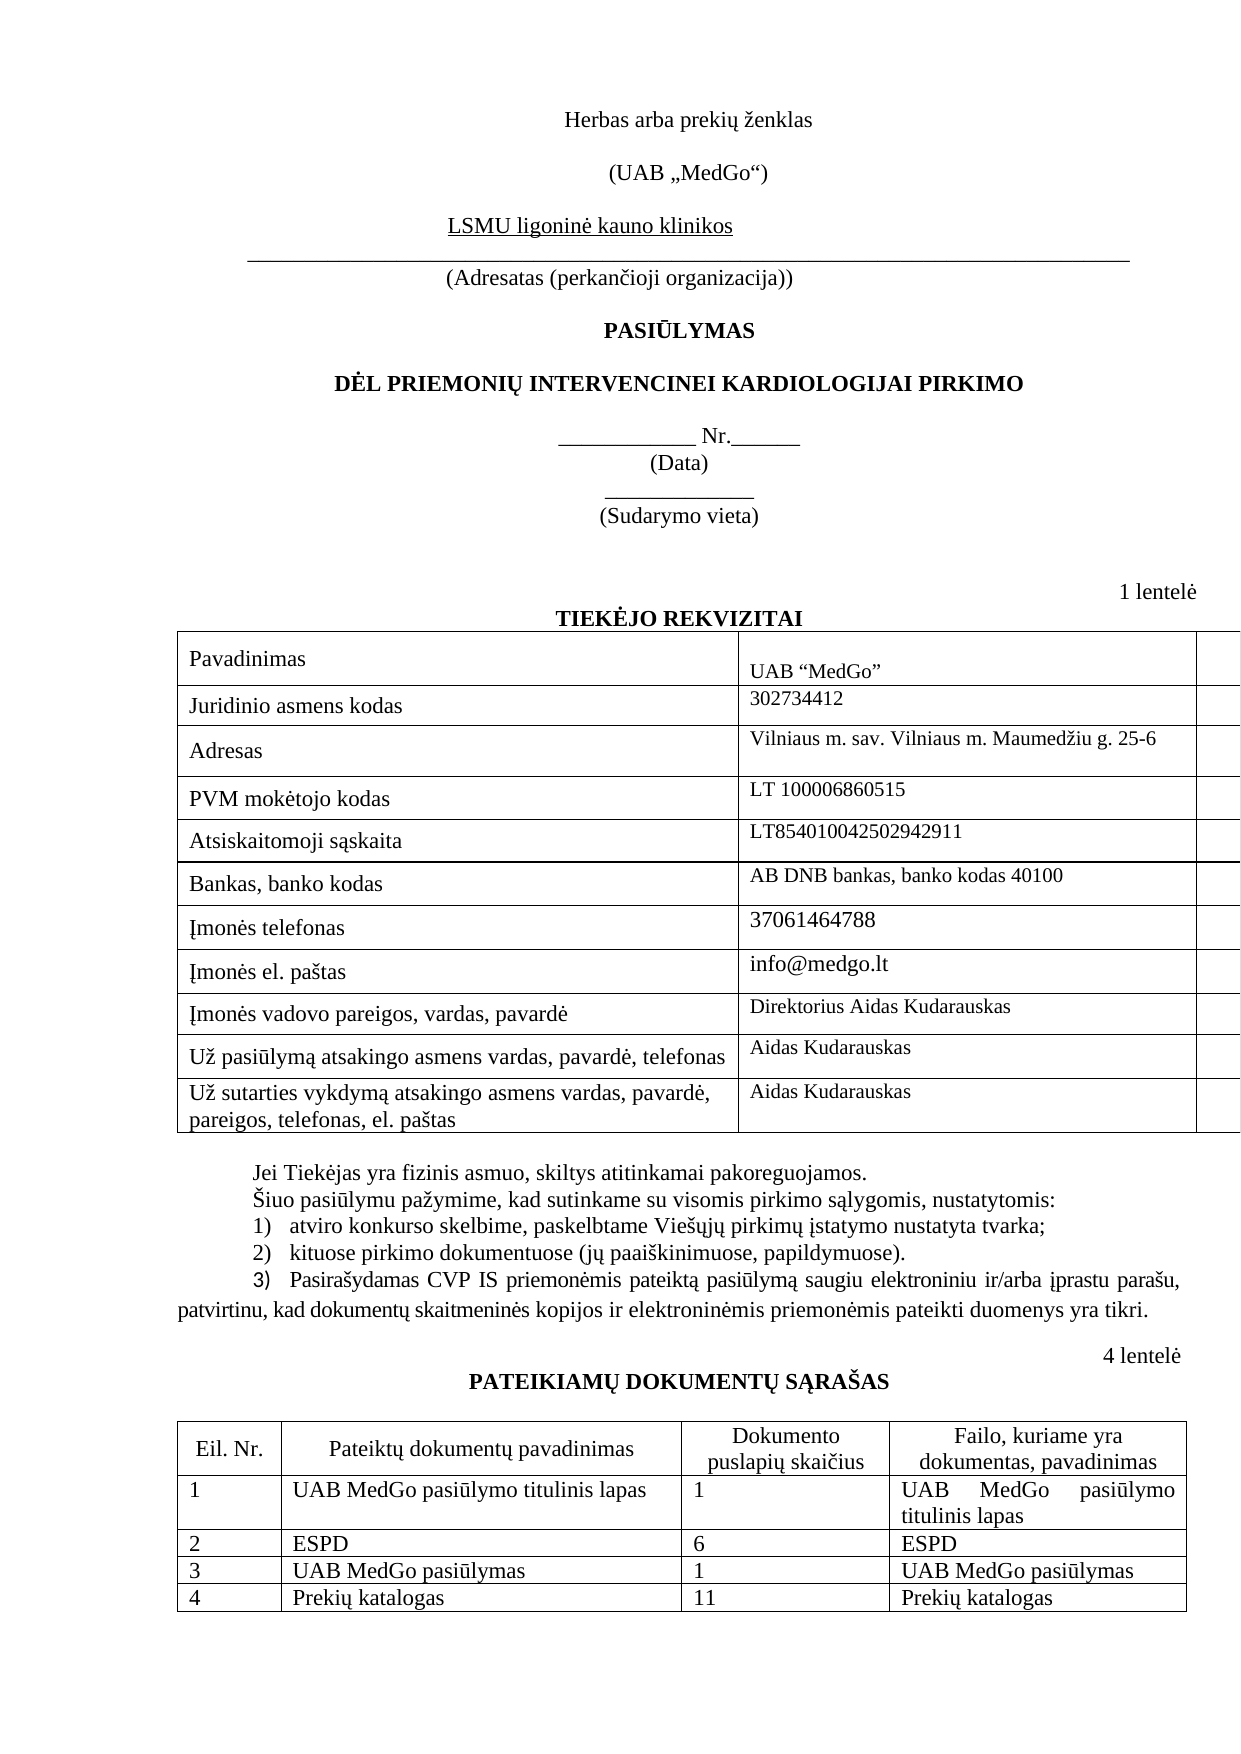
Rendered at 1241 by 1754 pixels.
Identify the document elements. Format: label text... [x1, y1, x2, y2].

table_cell Direktorius Aidas Kudarauskas [739, 994, 1196, 1034]
text _____________ [177, 475, 1181, 502]
table_cell Įmonės telefonas [178, 906, 738, 949]
table_header Failo, kuriame yra dokumentas, pavadinimas [890, 1422, 1186, 1475]
text Jei Tiekėjas yra fizinis asmuo, skiltys atitinkamai pakoreguojamos. [177, 1159, 1181, 1186]
table_cell AB DNB bankas, banko kodas 40100 [739, 863, 1196, 905]
table_cell 2 [178, 1530, 281, 1556]
text PATEIKIAMŲ DOKUMENTŲ SĄRAŠAS [177, 1368, 1181, 1395]
table_cell Aidas Kudarauskas [739, 1035, 1196, 1078]
text 1 lentelė [177, 554, 1197, 605]
list atviro konkurso skelbime, paskelbtame Viešųjų pirkimų įstatymo nustatyta tvarka; [177, 1212, 1181, 1238]
table_cell LT 100006860515 [739, 777, 1196, 818]
table_cell [1197, 726, 1240, 776]
table_cell Prekių katalogas [282, 1584, 681, 1611]
table_cell 37061464788 [739, 906, 1196, 949]
table_cell 11 [682, 1584, 889, 1611]
table_cell [1197, 686, 1240, 724]
table_cell UAB MedGo pasiūlymas [282, 1557, 681, 1583]
text ____________ Nr.______ [177, 423, 1181, 449]
table_cell UAB MedGo pasiūlymo titulinis lapas [282, 1476, 681, 1528]
table_cell Adresas [178, 726, 738, 776]
table_cell 1 [682, 1476, 889, 1528]
table_cell 1 [682, 1557, 889, 1583]
table_cell UAB MedGo pasiūlymas [890, 1557, 1186, 1583]
table_cell 4 [178, 1584, 281, 1611]
table_cell Įmonės el. paštas [178, 950, 738, 993]
text (Data) [177, 449, 1181, 475]
table_cell info@medgo.lt [739, 950, 1196, 993]
text (Adresatas (perkančioji organizacija)) [177, 264, 1181, 291]
table_cell PVM mokėtojo kodas [178, 777, 738, 818]
table_cell [1197, 863, 1240, 905]
text DĖL PRIEMONIŲ INTERVENCINEI KARDIOLOGIJAI PIRKIMO [177, 370, 1181, 396]
table_cell LT854010042502942911 [739, 820, 1196, 861]
list kituose pirkimo dokumentuose (jų paaiškinimuose, papildymuose). [177, 1238, 1181, 1265]
text 4 lentelė [177, 1342, 1181, 1368]
table_cell 302734412 [739, 686, 1196, 724]
table_cell Vilniaus m. sav. Vilniaus m. Maumedžiu g. 25-6 [739, 726, 1196, 776]
table_cell Už pasiūlymą atsakingo asmens vardas, pavardė, telefonas [178, 1035, 738, 1078]
table_header Dokumento puslapių skaičius [682, 1422, 889, 1475]
table_header [1197, 632, 1240, 685]
table_cell [1197, 950, 1240, 993]
table_cell Įmonės vadovo pareigos, vardas, pavardė [178, 994, 738, 1034]
table_cell Atsiskaitomoji sąskaita [178, 820, 738, 861]
table_cell [1197, 906, 1240, 949]
table_cell [1197, 820, 1240, 861]
text (Sudarymo vieta) [177, 502, 1181, 528]
table_cell 3 [178, 1557, 281, 1583]
table_header Pavadinimas [178, 632, 738, 685]
table_cell Už sutarties vykdymą atsakingo asmens vardas, pavardė, pareigos, telefonas, el. paštas [178, 1079, 738, 1132]
text Herbas arba prekių ženklas [177, 106, 1200, 133]
table_cell Aidas Kudarauskas [739, 1079, 1196, 1132]
table_cell Bankas, banko kodas [178, 863, 738, 905]
table_cell Juridinio asmens kodas [178, 686, 738, 724]
text (UAB „MedGo“) [177, 159, 1200, 185]
table_cell UAB MedGo pasiūlymo titulinis lapas [890, 1476, 1186, 1528]
table_cell Prekių katalogas [890, 1584, 1186, 1611]
text Šiuo pasiūlymu pažymime, kad sutinkame su visomis pirkimo sąlygomis, nustatytomis: [177, 1186, 1181, 1212]
table_header Eil. Nr. [178, 1422, 281, 1475]
table_cell [1197, 994, 1240, 1034]
text LSMU ligoninė kauno klinikos [447, 212, 1200, 238]
table_cell [1197, 1079, 1240, 1132]
text _____________________________________________________________________________ [177, 238, 1200, 264]
text PASIŪLYMAS [177, 317, 1181, 343]
table_cell 1 [178, 1476, 281, 1528]
table_cell [1197, 777, 1240, 818]
table_header UAB “MedGo” [739, 632, 1196, 685]
table_cell 6 [682, 1530, 889, 1556]
table_cell [1197, 1035, 1240, 1078]
text TIEKĖJO REKVIZITAI [177, 605, 1181, 631]
table_header Pateiktų dokumentų pavadinimas [282, 1422, 681, 1475]
list Pasirašydamas CVP IS priemonėmis pateiktą pasiūlymą saugiu elektroniniu ir/arba įprastu parašu, patvirtinu, kad dokumentų skaitmeninės kopijos ir elektroninėmis priemonėmis pateikti duomenys yra tikri. [177, 1265, 1181, 1323]
table_cell ESPD [890, 1530, 1186, 1556]
table_cell ESPD [282, 1530, 681, 1556]
